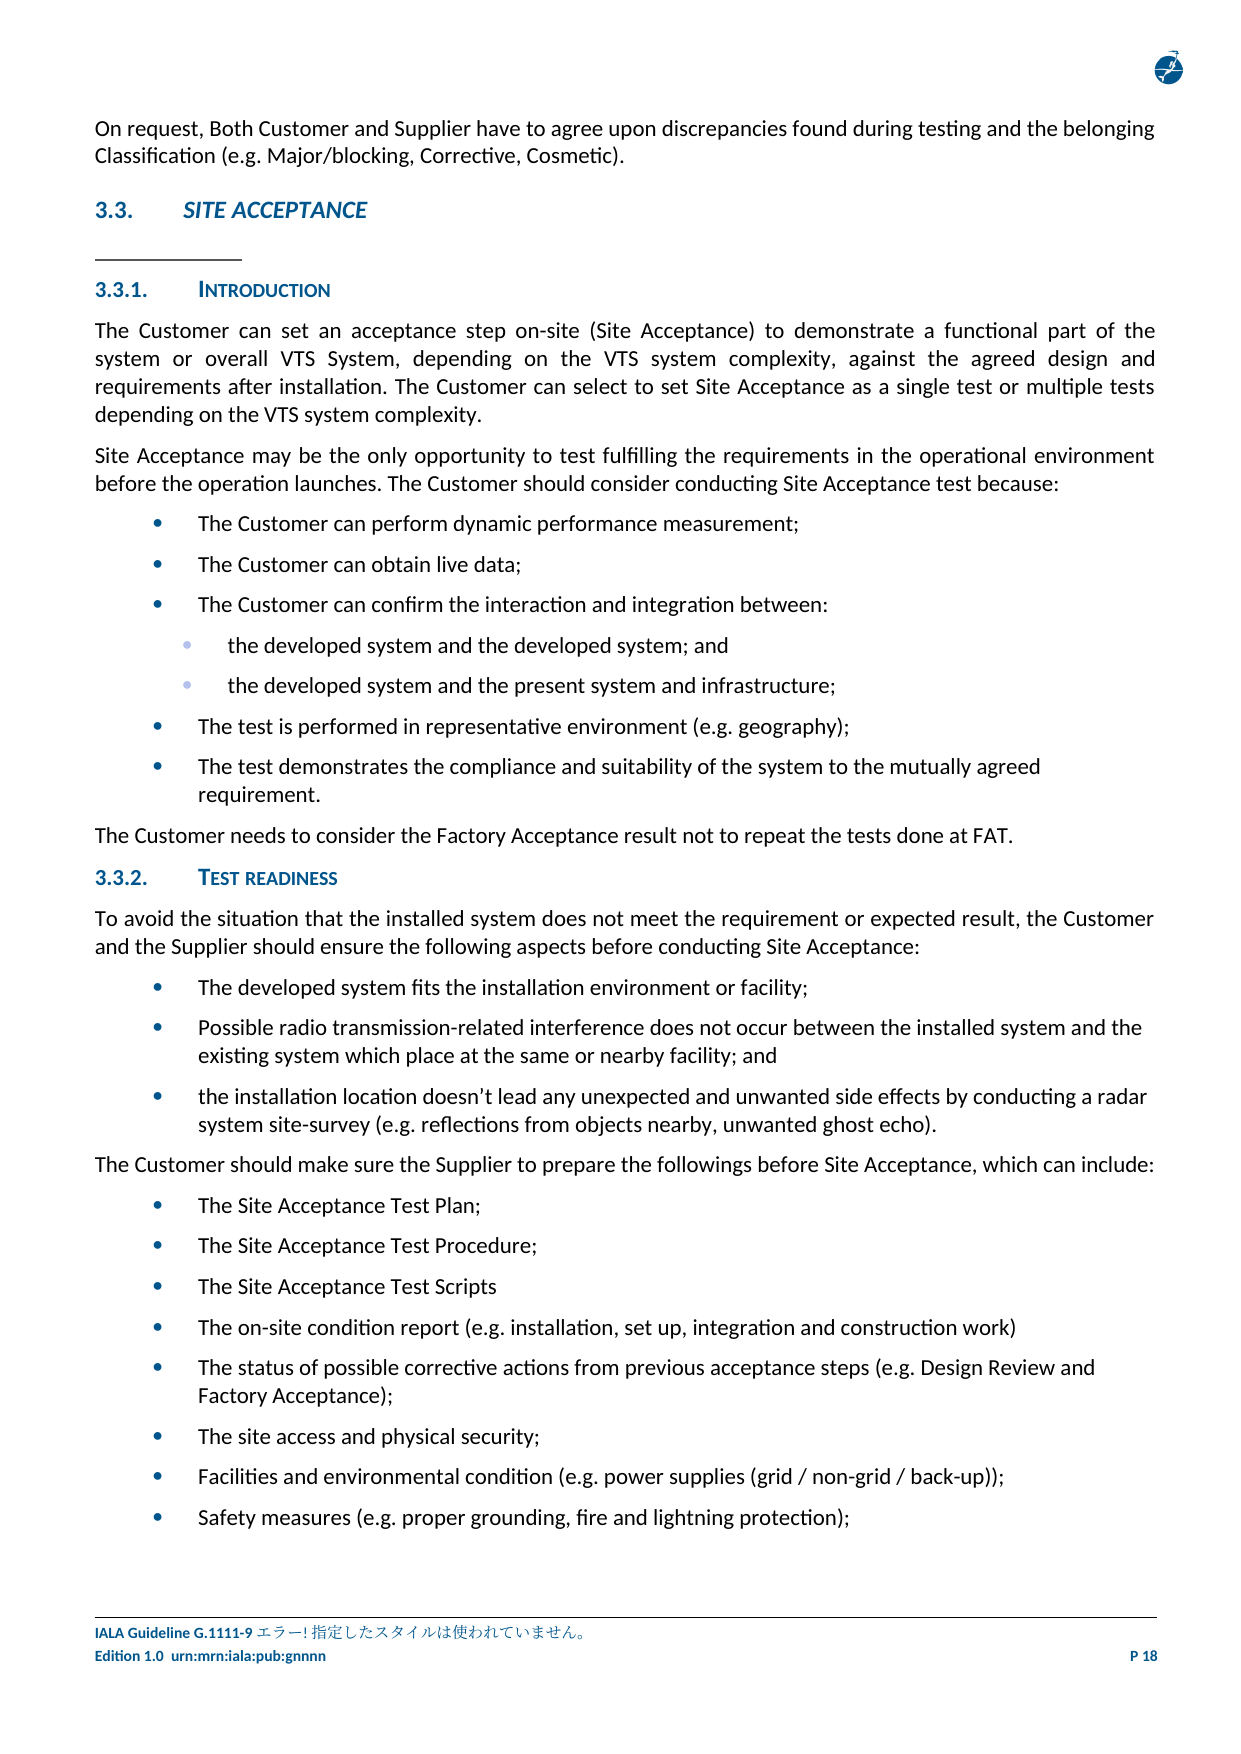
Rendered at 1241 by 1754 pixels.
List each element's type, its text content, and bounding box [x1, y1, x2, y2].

text The Site Acceptance Test Scripts [153, 1272, 1157, 1300]
subtitle Test readiness [94, 861, 1069, 892]
text The status of possible corrective actions from previous acceptance steps (e.g. Design Review and Factory Acceptance); [153, 1353, 1157, 1409]
subtitle Introduction [94, 273, 1069, 304]
text On request, Both Customer and Supplier have to agree upon discrepancies found during testing and the belonging Classification (e.g. Major/blocking, Corrective, Cosmetic). [94, 114, 1157, 170]
text Safety measures (e.g. proper grounding, fire and lightning protection); [153, 1503, 1157, 1531]
text The Customer can perform dynamic performance measurement; [153, 509, 1157, 537]
text Facilities and environmental condition (e.g. power supplies (grid / non-grid / back-up)); [153, 1462, 1157, 1490]
text The developed system fits the installation environment or facility; [153, 973, 1157, 1001]
text the developed system and the developed system; and [183, 631, 1157, 659]
text Possible radio transmission-related interference does not occur between the installed system and the existing system which place at the same or nearby facility; and [153, 1013, 1157, 1069]
text The Site Acceptance Test Plan; [153, 1191, 1157, 1219]
text The Customer can confirm the interaction and integration between: [153, 590, 1157, 618]
text The test is performed in representative environment (e.g. geography); [153, 712, 1157, 740]
text Site Acceptance may be the only opportunity to test fulfilling the requirements in the operational environment before the operation launches. The Customer should consider conducting Site Acceptance test because: [94, 441, 1157, 497]
text To avoid the situation that the installed system does not meet the requirement or expected result, the Customer and the Supplier should ensure the following aspects before conducting Site Acceptance: [94, 904, 1157, 961]
text The test demonstrates the compliance and suitability of the system to the mutually agreed requirement. [153, 752, 1157, 808]
text The Customer should make sure the Supplier to prepare the followings before Site Acceptance, which can include: [94, 1151, 1157, 1179]
text The Site Acceptance Test Procedure; [153, 1232, 1157, 1260]
text The Customer needs to consider the Factory Acceptance result not to repeat the tests done at FAT. [94, 821, 1157, 849]
text The Customer can set an acceptance step on-site (Site Acceptance) to demonstrate a functional part of the system or overall VTS System, depending on the VTS system complexity, against the agreed design and requirements after installation. The Customer can select to set Site Acceptance as a single test or multiple tests depending on the VTS system complexity. [94, 316, 1157, 428]
text The Customer can obtain live data; [153, 550, 1157, 578]
text the developed system and the present system and infrastructure; [183, 671, 1157, 699]
picture [1123, 0, 1241, 119]
text The site access and physical security; [153, 1422, 1157, 1450]
text the installation location doesn’t lead any unexpected and unwanted side effects by conducting a radar system site-survey (e.g. reflections from objects nearby, unwanted ghost echo). [153, 1082, 1157, 1138]
subtitle Site Acceptance [94, 195, 1157, 225]
text The on-site condition report (e.g. installation, set up, integration and construction work) [153, 1313, 1157, 1341]
